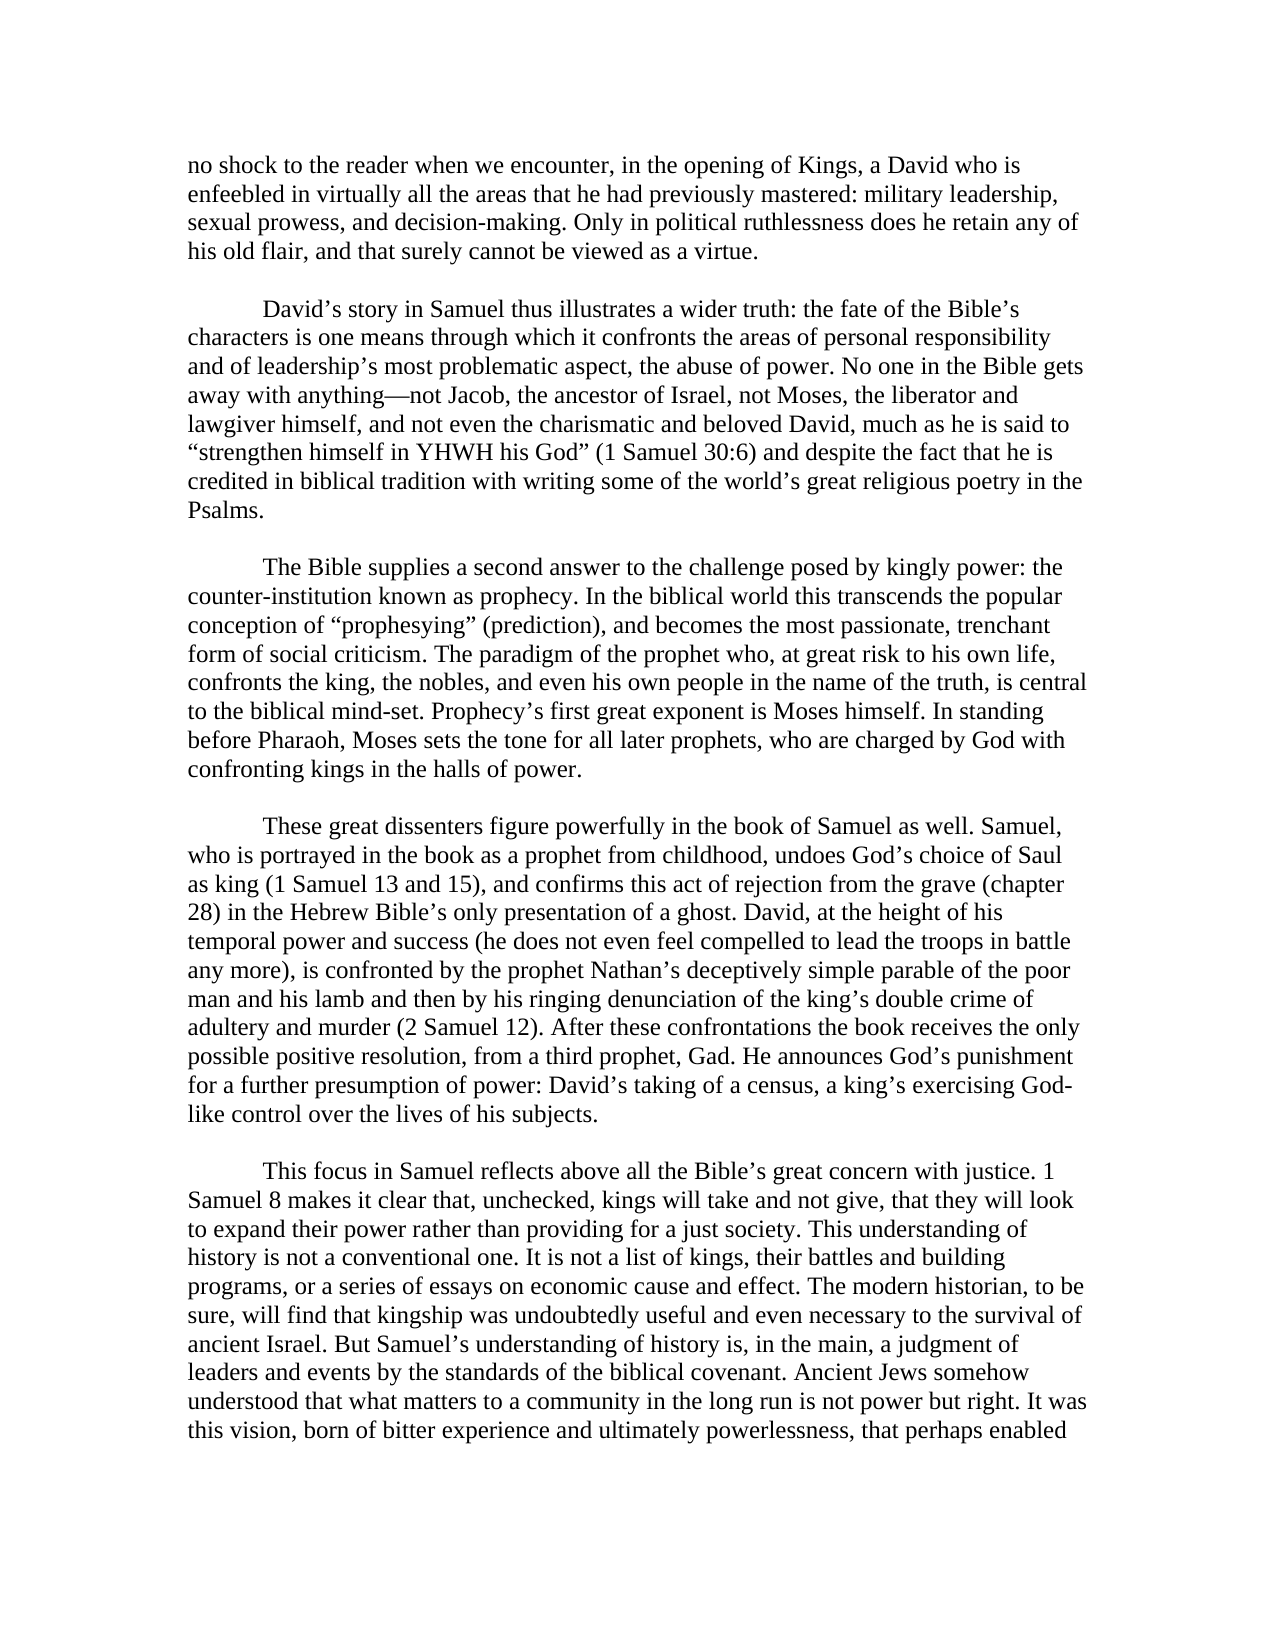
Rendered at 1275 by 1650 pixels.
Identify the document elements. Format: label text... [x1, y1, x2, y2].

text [187, 150, 1087, 265]
text The Bible supplies a second answer to the challenge posed by kingly power: the counter-institution known as prophecy. In the biblical world this transcends the popular conception of “prophesying” (prediction), and becomes the most passionate, trenchant form of social criticism. The paradigm of the prophet who, at great risk to his own life, confronts the king, the nobles, and even his own people in the name of the truth, is central to the biblical mind-set. Prophecy’s first great exponent is Moses himself. In standing before Pharaoh, Moses sets the tone for all later prophets, who are charged by God with confronting kings in the halls of power. [187, 552, 1087, 782]
text David’s story in Samuel thus illustrates a wider truth: the fate of the Bible’s characters is one means through which it confronts the areas of personal responsibility and of leadership’s most problematic aspect, the abuse of power. No one in the Bible gets away with anything—not Jacob, the ancestor of Israel, not Moses, the liberator and lawgiver himself, and not even the charismatic and beloved David, much as he is said to “strengthen himself in YHWH his God” (1 Samuel 30:6) and despite the fact that he is credited in biblical tradition with writing some of the world’s great religious poetry in the Psalms. [187, 294, 1087, 524]
text These great dissenters figure powerfully in the book of Samuel as well. Samuel, who is portrayed in the book as a prophet from childhood, undoes God’s choice of Saul as king (1 Samuel 13 and 15), and confirms this act of rejection from the grave (chapter 28) in the Hebrew Bible’s only presentation of a ghost. David, at the height of his temporal power and success (he does not even feel compelled to lead the troops in battle any more), is confronted by the prophet Nathan’s deceptively simple parable of the poor man and his lamb and then by his ringing denunciation of the king’s double crime of adultery and murder (2 Samuel 12). After these confrontations the book receives the only possible positive resolution, from a third prophet, Gad. He announces God’s punishment for a further presumption of power: David’s taking of a census, a king’s exercising God-like control over the lives of his subjects. [187, 811, 1087, 1127]
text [187, 1156, 1087, 1444]
